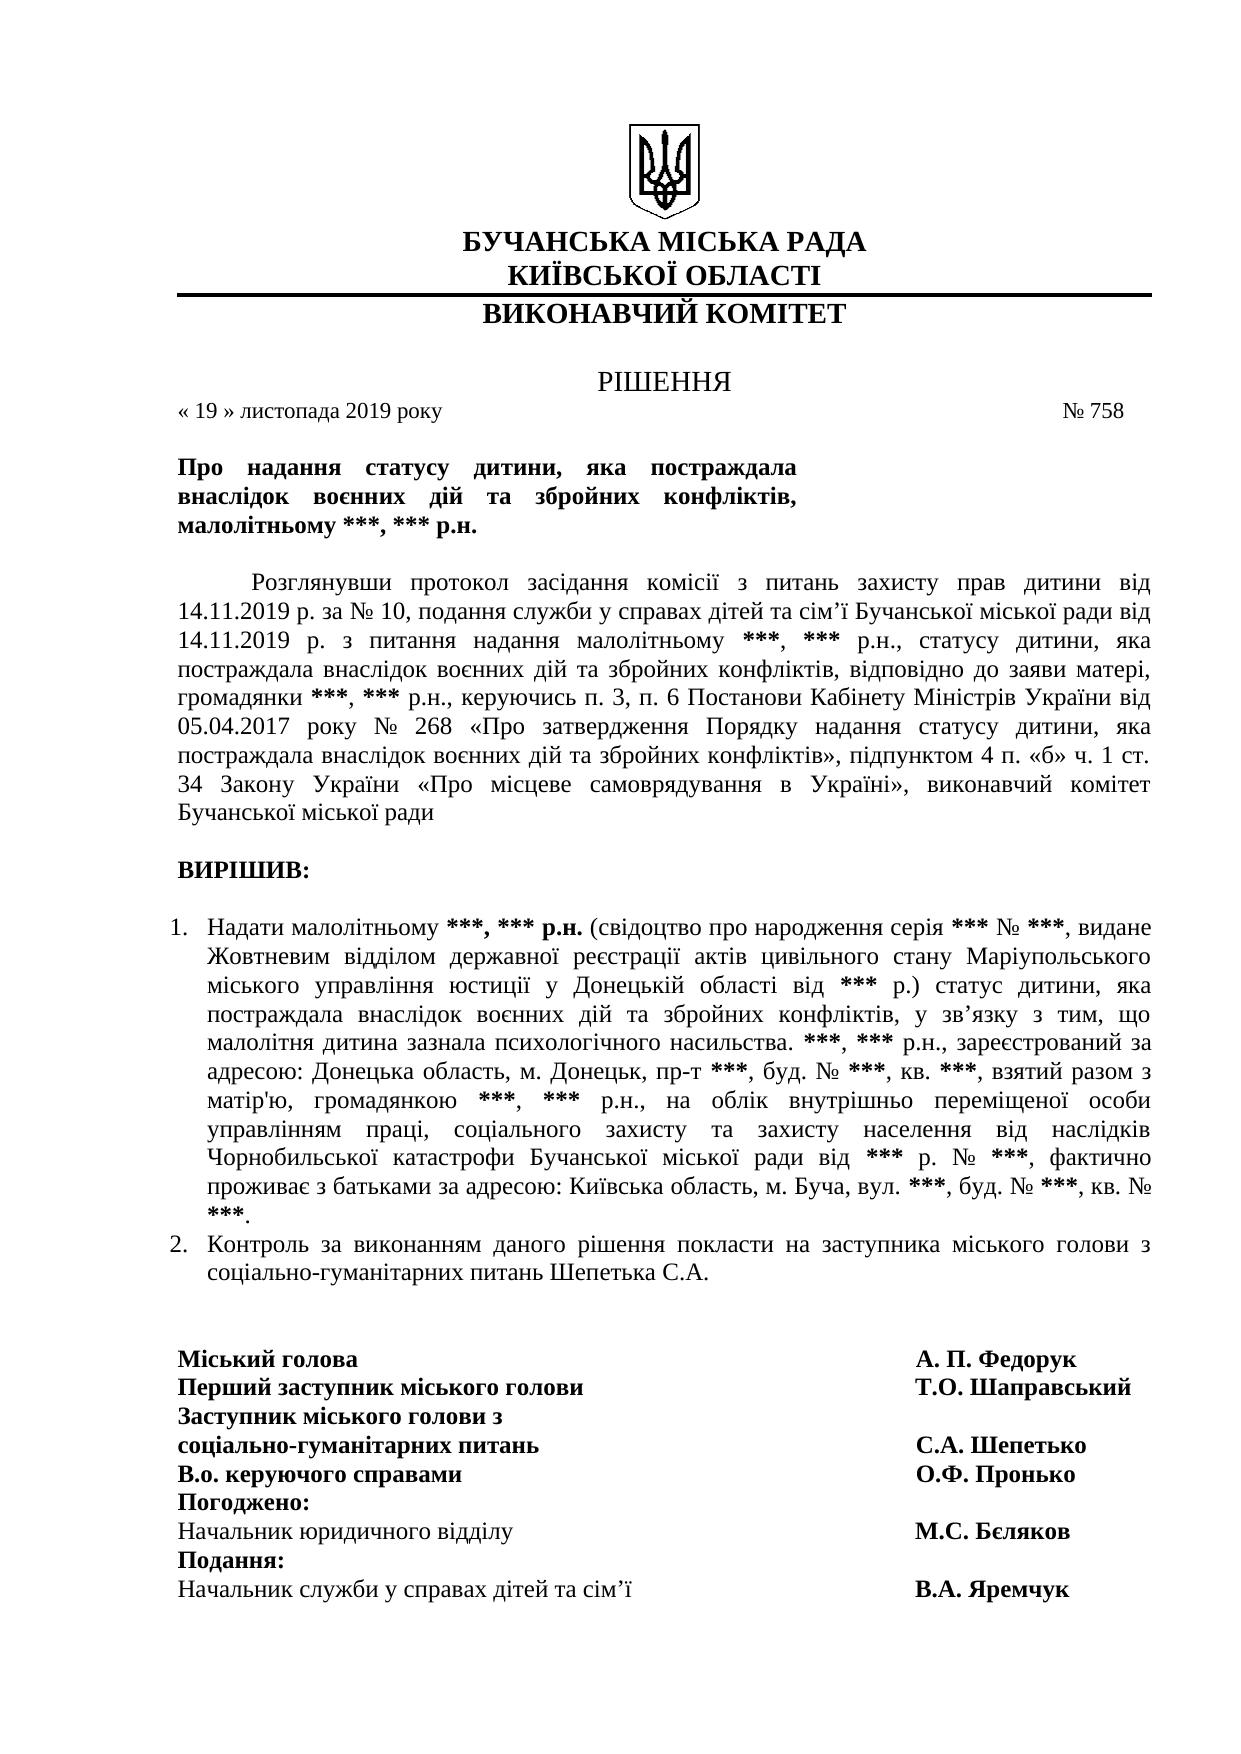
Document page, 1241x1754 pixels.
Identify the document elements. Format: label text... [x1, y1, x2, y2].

text БУЧАНСЬКА МІСЬКА РАДА [177, 224, 1152, 258]
text ВИРІШИВ: [177, 855, 1152, 884]
text Подання: [177, 1545, 1152, 1574]
text КИЇВСЬКОЇ ОБЛАСТІ [177, 258, 1152, 293]
list Контроль за виконанням даного рішення покласти на заступника міського голови з соціально-гуманітарних питань Шепетька С.А. [169, 1229, 1152, 1286]
text ВИКОНАВЧИЙ КОМІТЕТ [177, 297, 1152, 330]
text РІШЕННЯ [177, 364, 1152, 397]
text Погоджено: [177, 1487, 1152, 1516]
text соціально-гуманітарних питань С.А. Шепетько [177, 1430, 1152, 1459]
text Про надання статусу дитини, яка постраждала внаслідок воєнних дій та збройних конфліктів, малолітньому ***, *** р.н. [177, 452, 797, 539]
text Міський голова А. П. Федорук [177, 1344, 1152, 1372]
text Заступник міського голови з [177, 1401, 1152, 1430]
text Розглянувши протокол засідання комісії з питань захисту прав дитини від 14.11.2019 р. за № 10, подання служби у справах дітей та сім’ї Бучанської міської ради від 14.11.2019 р. з питання надання малолітньому ***, *** р.н., статусу дитини, яка постраждала внаслідок воєнних дій та збройних конфліктів, відповідно до заяви матері, громадянки ***, *** р.н., керуючись п. 3, п. 6 Постанови Кабінету Міністрів України від 05.04.2017 року № 268 «Про затвердження Порядку надання статусу дитини, яка постраждала внаслідок воєнних дій та збройних конфліктів», підпунктом 4 п. «б» ч. 1 ст. 34 Закону України «Про місцеве самоврядування в Україні», виконавчий комітет Бучанської міської ради [177, 567, 1152, 826]
text В.о. керуючого справами О.Ф. Пронько [177, 1459, 1152, 1487]
list Надати малолітньому ***, *** р.н. (свідоцтво про народження серія *** № ***, видане Жовтневим відділом державної реєстрації актів цивільного стану Маріупольського міського управління юстиції у Донецькій області від *** р.) статус дитини, яка постраждала внаслідок воєнних дій та збройних конфліктів, у зв’язку з тим, що малолітня дитина зазнала психологічного насильства. ***, *** р.н., зареєстрований за адресою: Донецька область, м. Донецьк, пр-т ***, буд. № ***, кв. ***, взятий разом з матір'ю, громадянкою ***, *** р.н., на облік внутрішньо переміщеної особи управлінням праці, соціального захисту та захисту населення від наслідків Чорнобильської катастрофи Бучанської міської ради від *** р. № ***, фактично проживає з батьками за адресою: Київська область, м. Буча, вул. ***, буд. № ***, кв. № ***. [169, 912, 1152, 1229]
text Перший заступник міського голови Т.О. Шаправський [177, 1372, 1152, 1401]
text Начальник юридичного відділу М.С. Бєляков [177, 1516, 1152, 1545]
text Начальник служби у справах дітей та сім’ї В.А. Яремчук [177, 1574, 1152, 1602]
text « 19 » листопада 2019 року № 758 [177, 397, 1152, 424]
